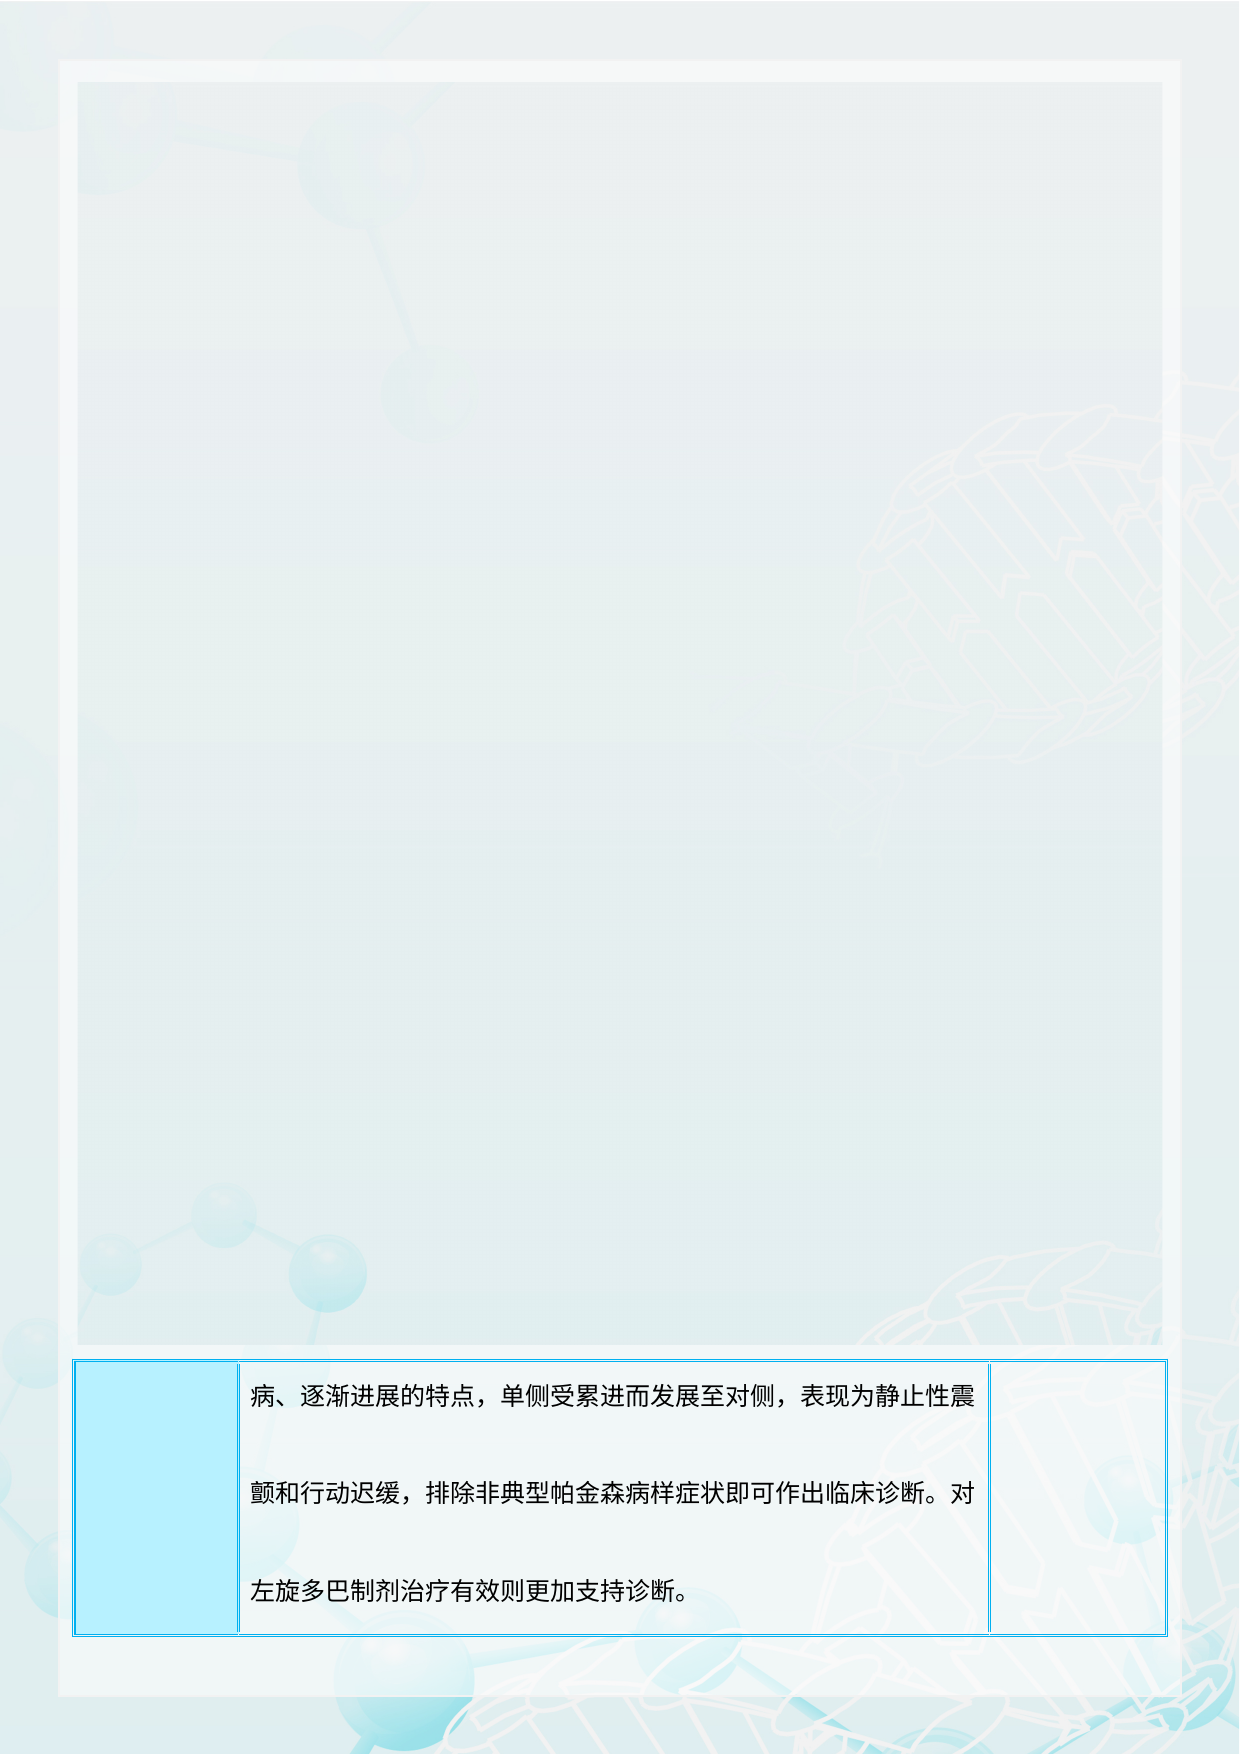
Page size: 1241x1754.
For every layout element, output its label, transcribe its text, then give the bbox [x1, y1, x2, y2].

table_cell 通过教师讲解，了解帕金森病的基本理论知识。 [990, 1362, 1165, 1634]
table_cell 知识讲解（45min） [76, 1360, 239, 1634]
table_cell 【教师】展示帕金森病 一、病因及发病机制 病因未明。遗传及环境因素、老龄化等均可能参与 PD 多 巴胺能神经元的变性死亡过程。其中人口老龄化是 PD 发病的危险因素之一，遗传因素在 PD 发病机制中起着重要的作用。 环境因素与接触农业或工业毒物有关，如除草剂、杀虫剂等可能是本病的发病因素之一。 二、临床表现 帕金森病起病隐袭，进展缓慢。首发症状通常是一侧肢体的震颤或活动笨拙，进而累及对侧肢体。临床上主要表现为静止性震颤、运动迟缓、肌强直和姿势步态障碍。 1. 静止性震颤 多数患者以震颤为首发症状，始于一侧上肢远端，静止时出现或明显，随意运动时减轻或停止，精神紧张时加剧，入睡后消失。手部静止性震颤在行走时加重。典型的表现是频率为 4 ～ 6Hz 的“搓丸样”震颤。 2. 肌强直 患者的肢体、颈部或躯干阻力增加呈故“铅管样强直”。合并有肢体震颤时，可在均匀阻力中出现断续停顿，如转动齿轮，故称“齿轮样强直”。 3. 运动迟缓 运动迟缓指动作变慢，主动运动丧失。面部表情减少，瞬目减少称为面具脸。写字可变慢，字迹变小，称为“小写症”。洗漱、穿衣和其他精细动作可变得笨拙、不灵活。行走的速度变慢，常曳行，手臂摆动幅度会逐渐减少甚至消失，步距变小。 4. 姿势步态障碍 中晚期出现姿势反射消失，平衡失调，易跌倒。姿势反射可通过后拉试验来检测。检查者站在患者的背后，嘱患者做好准备后牵拉其双肩。正常人能在后退一步之内恢复正常直立。而姿势反射消失的患者往往要后退三步以上或是需要人搀扶才能直立。PD 患者行走时常常会越走越快，不易止步，称为慌张步态。 5. 其他表现 以自主神经功能障碍较普遍，如汗液、唾液及皮脂分泌过多，顽固性便秘，直立性低血压等。 三、辅助检查 1.生化检测 采用高效液相色谱（HPLC）可检出脑脊液中多巴胺代谢产物高香草酸（HVA）水平降低。 2.基因检测 采用DNA印迹技术、聚合酶链反应技术（PCR）、DNA序列分析等可发现帕金森病易感基因。 3.功能影像学检测 采用正电子发射计算机断层扫描（PET）、单光子发射计算机断层扫描（SPECT）进行脑功能显像检测。功能影像学检测对PD的早期诊断及监测病情进展有一定价值。 4. 颅脑 CT、MRI 缺乏特征性改变，可显示脑沟增宽、脑室扩大。 四、诊断 帕金森病的诊断主要依靠病史、临床症状及体征。根据隐袭起病、逐渐进展的特点，单侧受累进而发展至对侧，表现为静止性震颤和行动迟缓，排除非典型帕金森病样症状即可作出临床诊断。对左旋多巴制剂治疗有效则更加支持诊断。 五、治疗 治疗原则：提高脑内多巴胺的含量及其作用，降低乙酰胆碱的活力，恢复纹状体内多巴胺与乙酰胆碱递质系统平衡。治疗目的是为了改善或缓解症状，提高生活质量。治疗措施：早期鼓励患者进行适度活动和体育锻炼，无须药物治疗；若疾病影响患者的日常生活和工作能力时，适当的药物治疗可不同程度地减轻症状，减少并发症而延长生命。 药物治疗选择应用抗胆碱能药、多巴胺能药、多巴胺能受体激动剂等。左旋多巴是目前治疗 PD 的最有效的药物。常用复方左旋多巴，主要有美多芭和帕金宁。部分患者可采用手术治疗。 【学生】思考、讨论。 [239, 1360, 990, 1634]
picture [0, 1, 1240, 1754]
